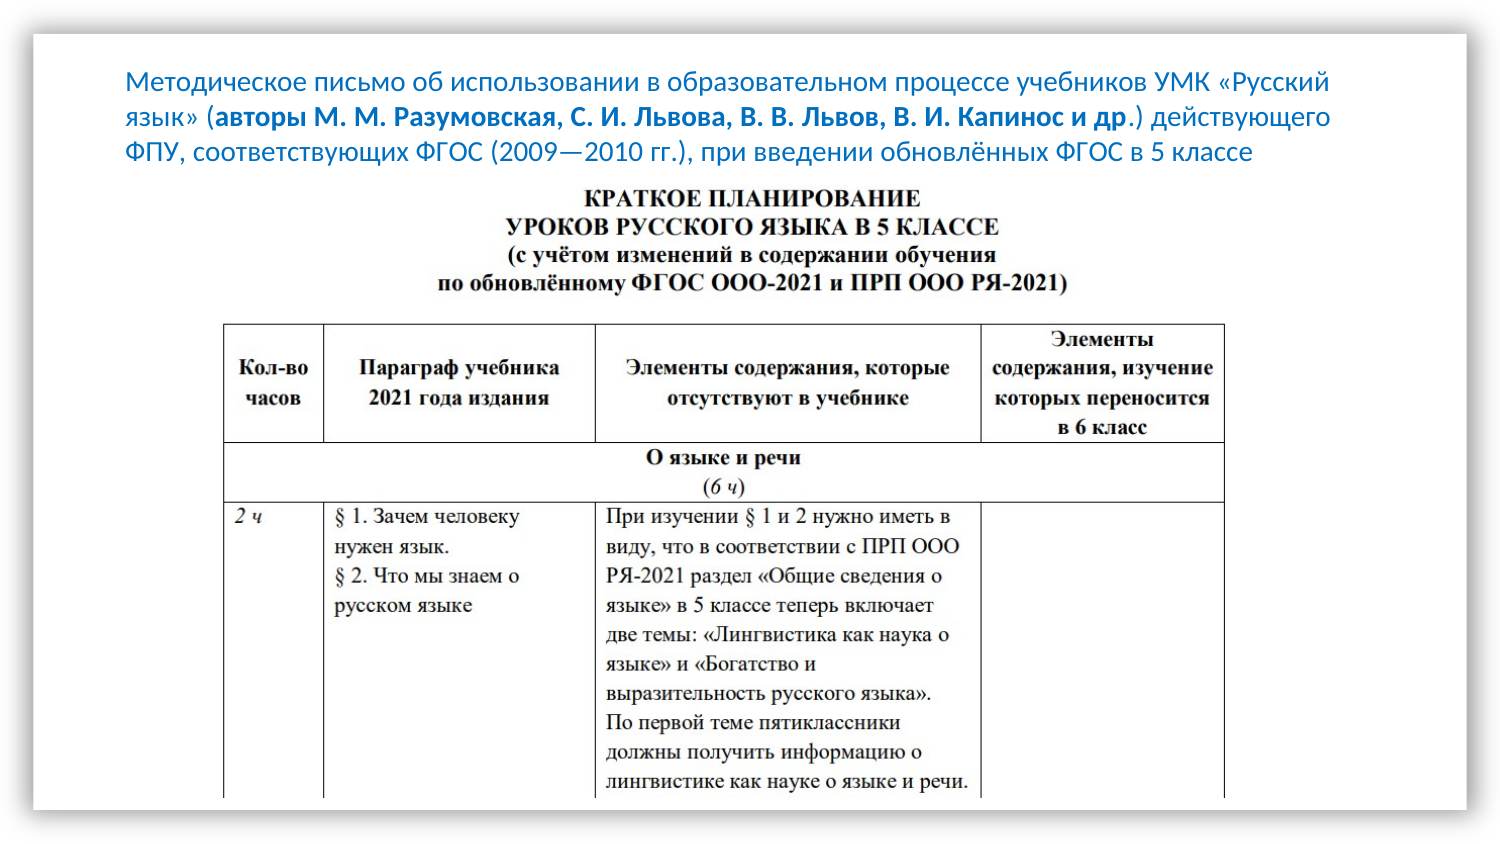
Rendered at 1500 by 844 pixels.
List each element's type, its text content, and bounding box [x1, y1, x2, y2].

picture [0, 0, 1500, 844]
text Методическое письмо об использовании в образовательном процессе учебников УМК «Русский язык» (авторы М. М. Разумовская, С. И. Львова, В. В. Львов, В. И. Капинос и др.) действующего ФПУ, соответствующих ФГОС (2009—2010 гг.), при введении обновлённых ФГОС в 5 классе [125, 64, 1331, 169]
